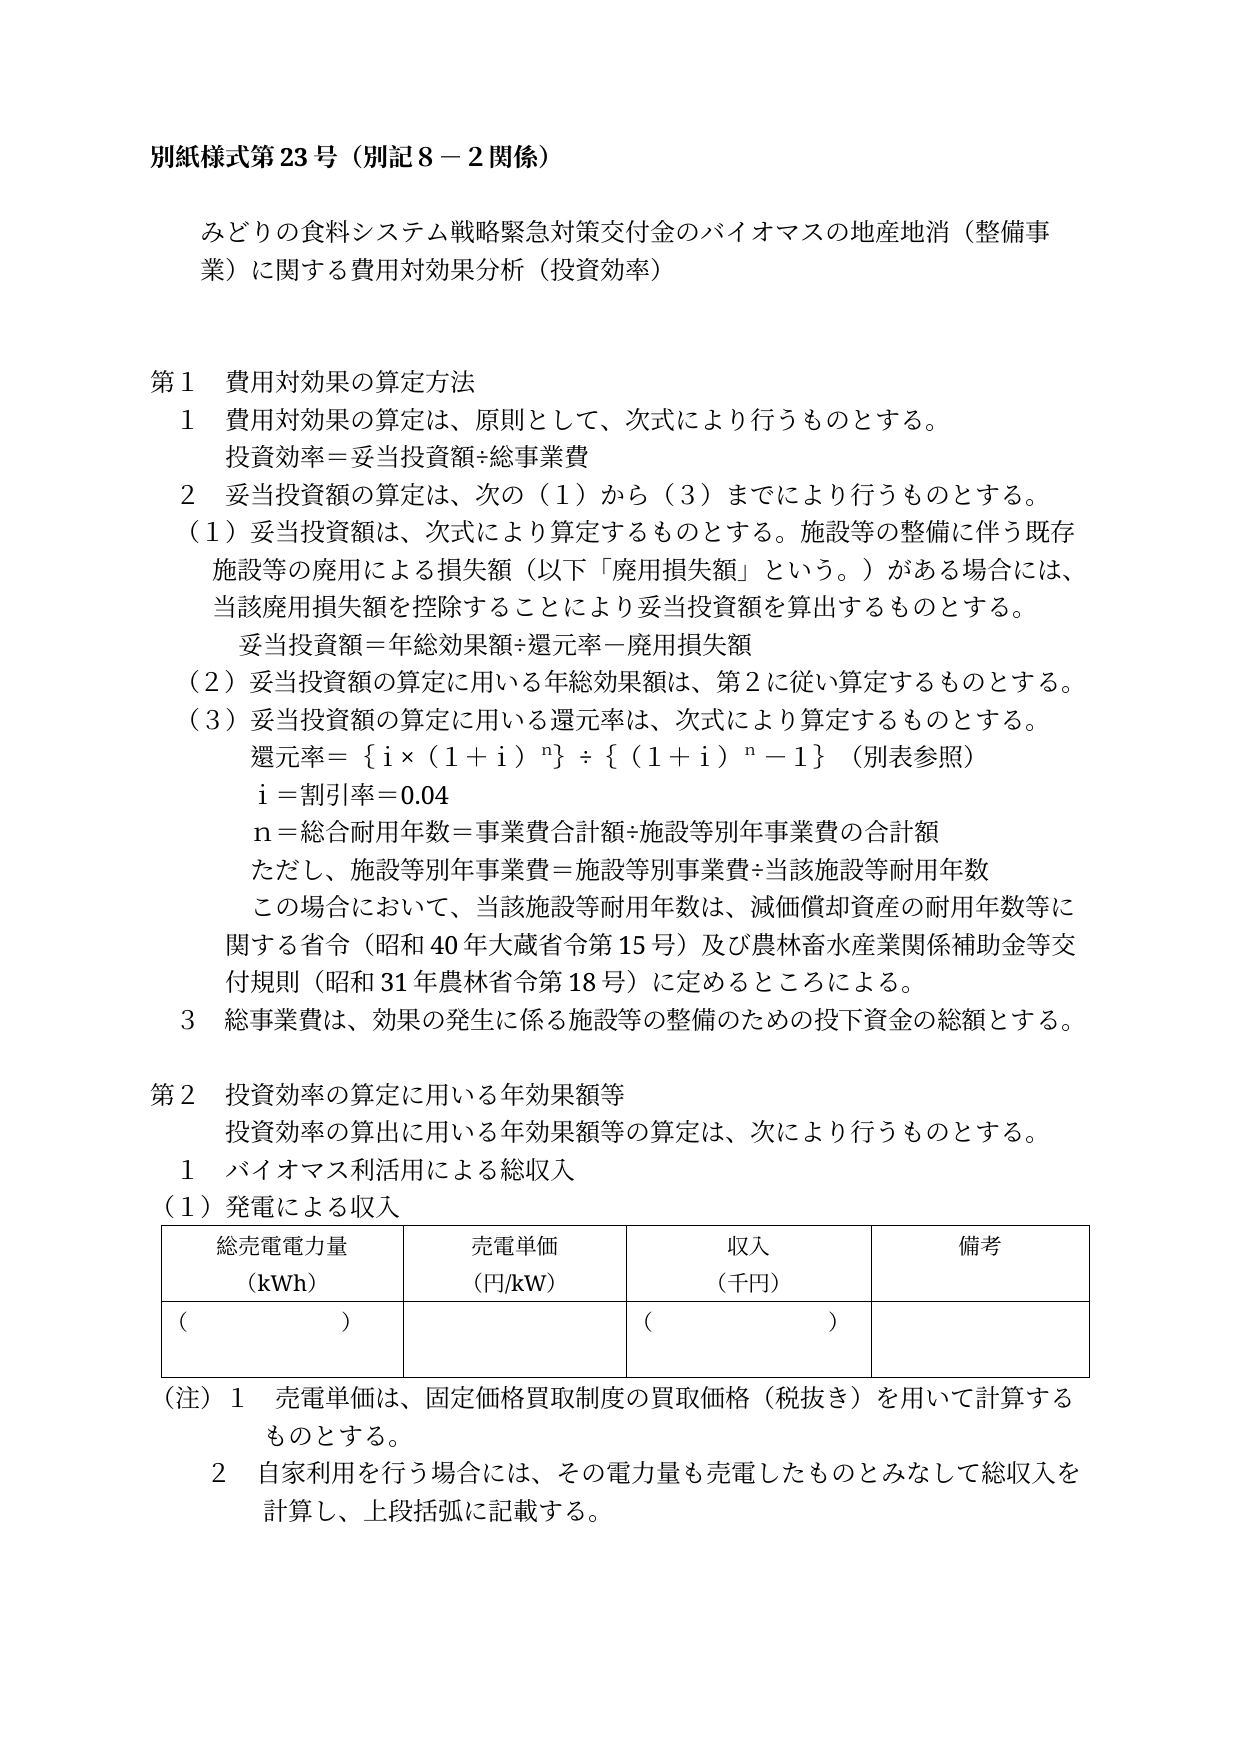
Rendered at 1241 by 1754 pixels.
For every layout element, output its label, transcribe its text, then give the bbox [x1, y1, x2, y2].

text （１）妥当投資額は、次式により算定するものとする。施設等の整備に伴う既存施設等の廃用による損失額（以下「廃用損失額」という。）がある場合には、当該廃用損失額を控除することにより妥当投資額を算出するものとする。 [175, 512, 1090, 625]
text ｉ＝割引率＝0.04 [150, 775, 1090, 812]
text ３ 総事業費は、効果の発生に係る施設等の整備のための投下資金の総額とする。 [150, 1000, 1090, 1037]
table_header 収入 （千円） [627, 1226, 871, 1301]
table_header 総売電電力量 （kWh） [162, 1226, 403, 1301]
text 還元率＝｛ｉ×（１＋ｉ）ｎ｝÷｛（１＋ｉ）ｎ －１｝（別表参照） [150, 737, 1090, 775]
text ｎ＝総合耐用年数＝事業費合計額÷施設等別年事業費の合計額 [150, 812, 1090, 850]
text （３）妥当投資額の算定に用いる還元率は、次式により算定するものとする。 [150, 700, 1090, 737]
text この場合において、当該施設等耐用年数は、減価償却資産の耐用年数等に関する省令（昭和40年大蔵省令第15号）及び農林畜水産業関係補助金等交付規則（昭和31年農林省令第18号）に定めるところによる。 [225, 887, 1090, 1000]
table_cell （ ） [627, 1302, 871, 1377]
table_cell （ ） [162, 1302, 403, 1377]
text 投資効率の算出に用いる年効果額等の算定は、次により行うものとする。 [150, 1112, 1090, 1150]
table_cell [872, 1302, 1089, 1377]
table_header 備考 [872, 1226, 1089, 1301]
text 第２ 投資効率の算定に用いる年効果額等 [150, 1075, 1090, 1112]
text （注）１ 売電単価は、固定価格買取制度の買取価格（税抜き）を用いて計算するものとする。 [150, 1378, 1090, 1453]
text ２ 妥当投資額の算定は、次の（１）から（３）までにより行うものとする。 [150, 475, 1090, 512]
text （２）妥当投資額の算定に用いる年総効果額は、第２に従い算定するものとする。 [175, 662, 1090, 700]
text 第１ 費用対効果の算定方法 [150, 362, 1090, 400]
text １ 費用対効果の算定は、原則として、次式により行うものとする。 [150, 400, 1090, 437]
text 別紙様式第23号（別記８－２関係） [150, 137, 1078, 175]
text １ バイオマス利活用による総収入 [150, 1150, 1090, 1187]
text みどりの食料システム戦略緊急対策交付金のバイオマスの地産地消（整備事業）に関する費用対効果分析（投資効率） [200, 212, 1090, 287]
table_header 売電単価 （円/kW） [404, 1226, 626, 1301]
text 妥当投資額＝年総効果額÷還元率－廃用損失額 [200, 625, 1090, 662]
text ２ 自家利用を行う場合には、その電力量も売電したものとみなして総収入を計算し、上段括弧に記載する。 [150, 1453, 1090, 1528]
table_cell [404, 1302, 626, 1377]
text ただし、施設等別年事業費＝施設等別事業費÷当該施設等耐用年数 [150, 850, 1090, 887]
text （１）発電による収入 [150, 1187, 1090, 1225]
text 投資効率＝妥当投資額÷総事業費 [150, 437, 1090, 475]
